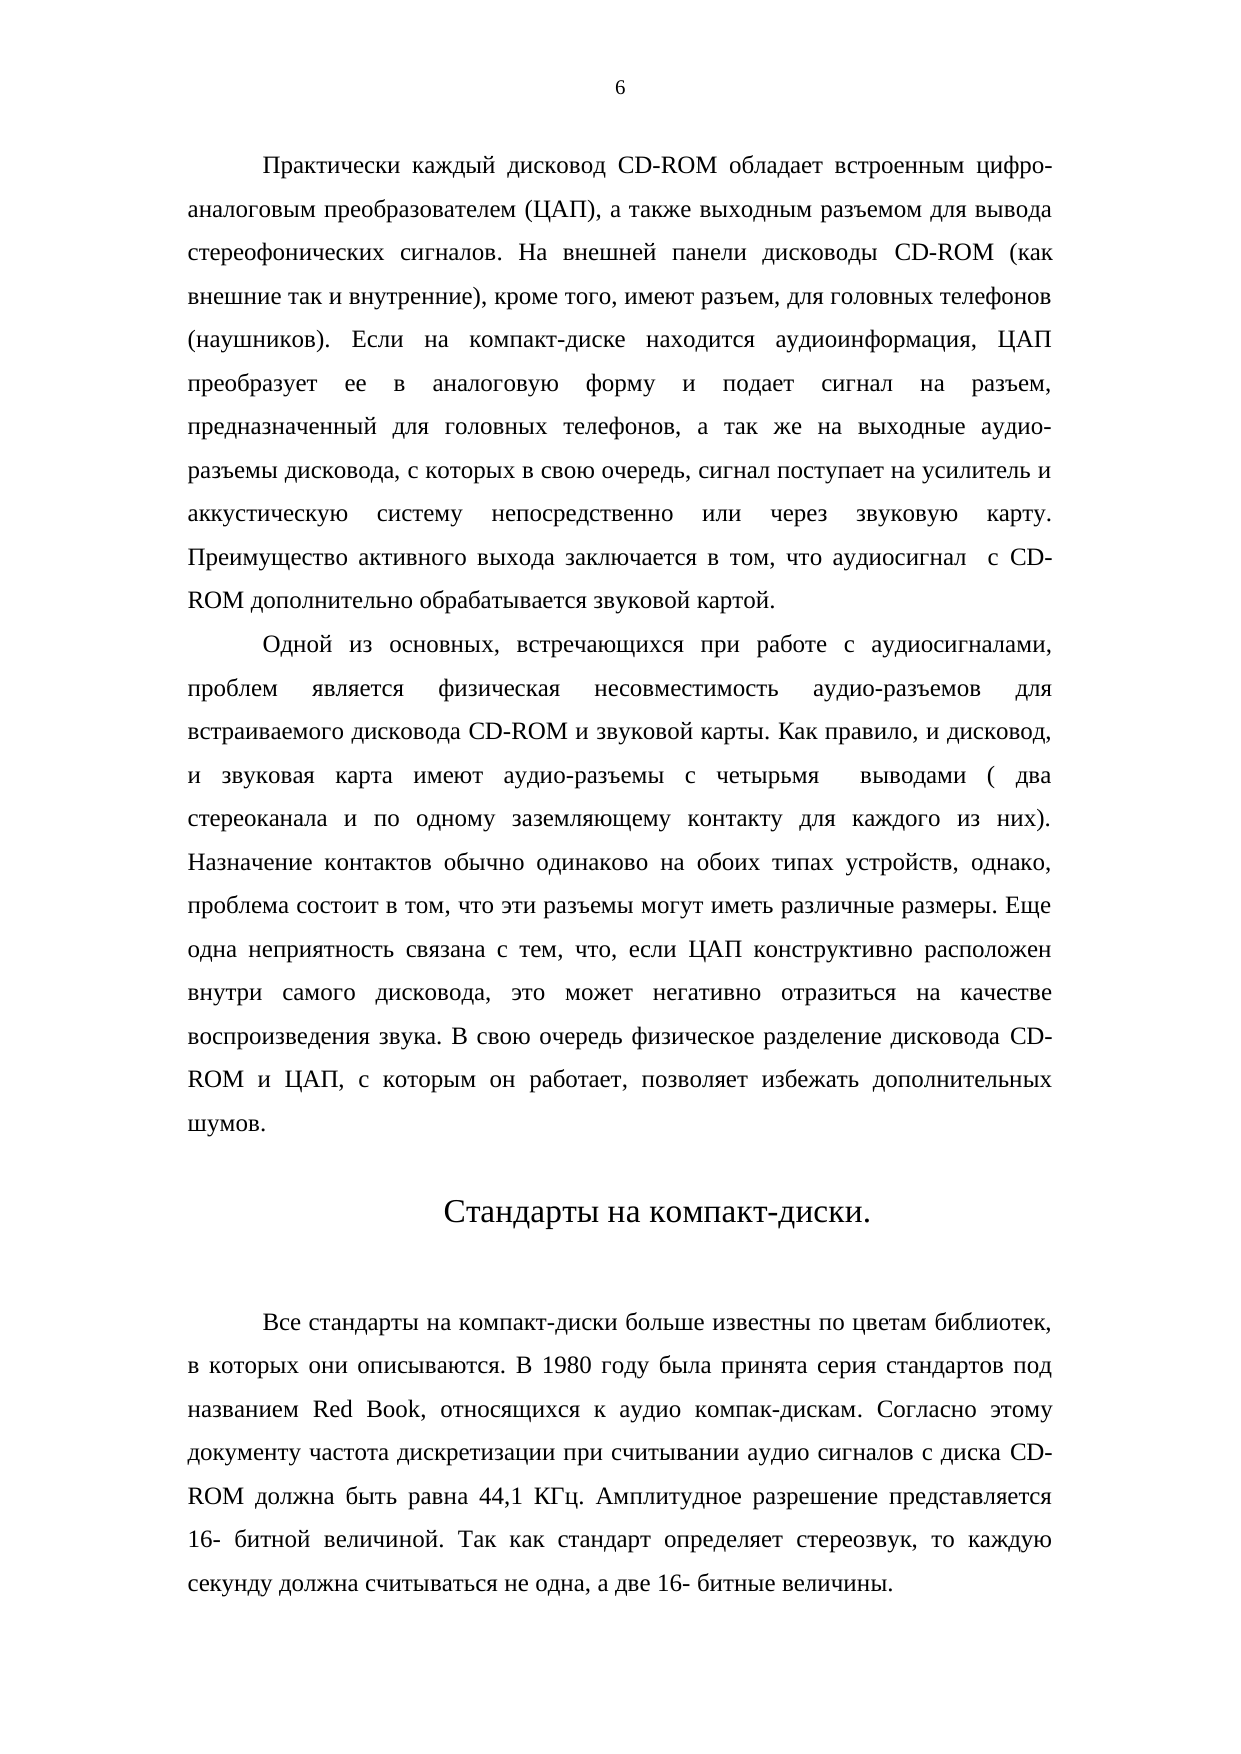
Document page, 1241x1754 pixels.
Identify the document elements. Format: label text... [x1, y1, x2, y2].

text Одной из основных, встречающихся при работе с аудиосигналами, проблем является физическая несовместимость аудио-разъемов для встраиваемого дисковода CD-ROM и звуковой карты. Как правило, и дисковод, и звуковая карта имеют аудио-разъемы с четырьмя выводами ( два стереоканала и по одному заземляющему контакту для каждого из них). Назначение контактов обычно одинаково на обоих типах устройств, однако, проблема состоит в том, что эти разъемы могут иметь различные размеры. Еще одна неприятность связана с тем, что, если ЦАП конструктивно расположен внутри самого дисковода, это может негативно отразиться на качестве воспроизведения звука. В свою очередь физическое разделение дисковода CD-ROM и ЦАП, с которым он работает, позволяет избежать дополнительных шумов. [187, 629, 1053, 1137]
text Все стандарты на компакт-диски больше известны по цветам библиотек, в которых они описываются. В 1980 году была принята серия стандартов под названием Red Book, относящихся к аудио компак-дискам. Согласно этому документу частота дискретизации при считывании аудио сигналов с диска CD-ROM должна быть равна 44,1 КГц. Амплитудное разрешение представляется 16- битной величиной. Так как стандарт определяет стереозвук, то каждую секунду должна считываться не одна, а две 16- битные величины. [187, 1306, 1053, 1597]
text Стандарты на компакт-диски. [187, 1191, 1053, 1230]
text Практически каждый дисковод CD-ROM обладает встроенным цифро-аналоговым преобразователем (ЦАП), а также выходным разъемом для вывода стереофонических сигналов. На внешней панели дисководы CD-ROM (как внешние так и внутренние), кроме того, имеют разъем, для головных телефонов (наушников). Если на компакт-диске находится аудиоинформация, ЦАП преобразует ее в аналоговую форму и подает сигнал на разъем, предназначенный для головных телефонов, а так же на выходные аудио-разъемы дисковода, с которых в свою очередь, сигнал поступает на усилитель и аккустическую систему непосредственно или через звуковую карту. Преимущество активного выхода заключается в том, что аудиосигнал с CD-ROM дополнительно обрабатывается звуковой картой. [187, 150, 1053, 614]
